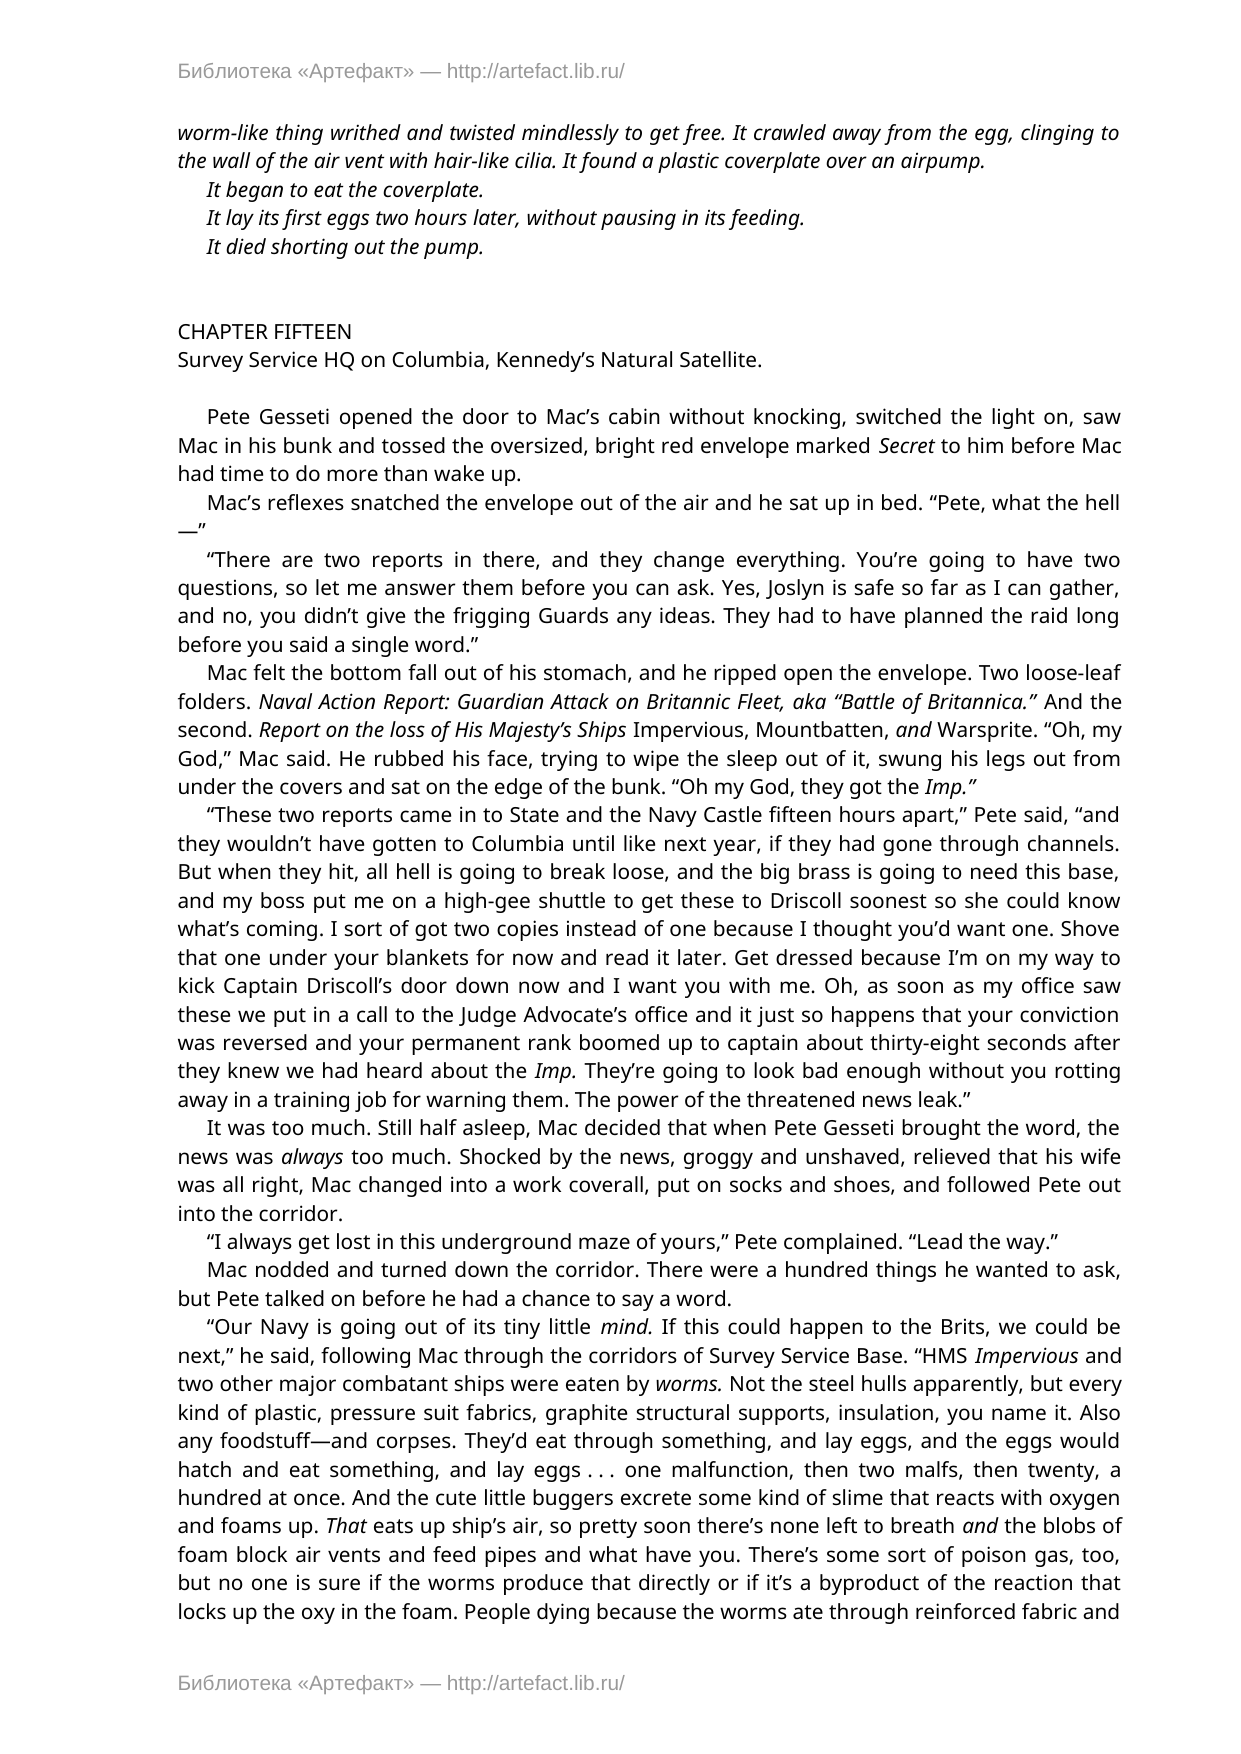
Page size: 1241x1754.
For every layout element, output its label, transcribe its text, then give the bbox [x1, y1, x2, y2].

text “There are two reports in there, and they change everything. You’re going to have two questions, so let me answer them before you can ask. Yes, Joslyn is safe so far as I can gather, and no, you didn’t give the frigging Guards any ideas. They had to have planned the raid long before you said a single word.” [177, 545, 1122, 658]
text It died shorting out the pump. [177, 232, 1122, 260]
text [177, 118, 1122, 175]
subtitle Survey Service HQ on Columbia, Kennedy’s Natural Satellite. [177, 346, 1122, 374]
text Pete Gesseti opened the door to Mac’s cabin without knocking, switched the light on, saw Mac in his bunk and tossed the oversized, bright red envelope marked Secret to him before Mac had time to do more than wake up. [177, 402, 1122, 488]
text “These two reports came in to State and the Navy Castle fifteen hours apart,” Pete said, “and they wouldn’t have gotten to Columbia until like next year, if they had gone through channels. But when they hit, all hell is going to break loose, and the big brass is going to need this base, and my boss put me on a high-gee shuttle to get these to Driscoll soonest so she could know what’s coming. I sort of got two copies instead of one because I thought you’d want one. Shove that one under your blankets for now and read it later. Get dressed because I’m on my way to kick Captain Driscoll’s door down now and I want you with me. Oh, as soon as my office saw these we put in a call to the Judge Advocate’s office and it just so happens that your conviction was reversed and your permanent rank boomed up to captain about thirty-eight seconds after they knew we had heard about the Imp. They’re going to look bad enough without you rotting away in a training job for warning them. The power of the threatened news leak.” [177, 801, 1122, 1113]
text Mac felt the bottom fall out of his stomach, and he ripped open the envelope. Two loose-leaf folders. Naval Action Report: Guardian Attack on Britannic Fleet, aka “Battle of Britannica.” And the second. Report on the loss of His Majesty’s Ships Impervious, Mountbatten, and Warsprite. “Oh, my God,” Mac said. He rubbed his face, trying to wipe the sleep out of it, swung his legs out from under the covers and sat on the edge of the bunk. “Oh my God, they got the Imp.” [177, 658, 1122, 801]
subtitle CHAPTER FIFTEEN [177, 317, 1122, 346]
text Mac’s reflexes snatched the envelope out of the air and he sat up in bed. “Pete, what the hell—” [177, 488, 1122, 545]
text Mac nodded and turned down the corridor. There were a hundred things he wanted to ask, but Pete talked on before he had a chance to say a word. [177, 1256, 1122, 1312]
text It began to eat the coverplate. [177, 175, 1122, 203]
text It lay its first eggs two hours later, without pausing in its feeding. [177, 203, 1122, 232]
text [177, 1312, 1122, 1625]
text It was too much. Still half asleep, Mac decided that when Pete Gesseti brought the word, the news was always too much. Shocked by the news, groggy and unshaved, relieved that his wife was all right, Mac changed into a work coverall, put on socks and shoes, and followed Pete out into the corridor. [177, 1113, 1122, 1227]
text “I always get lost in this underground maze of yours,” Pete complained. “Lead the way.” [177, 1227, 1122, 1256]
